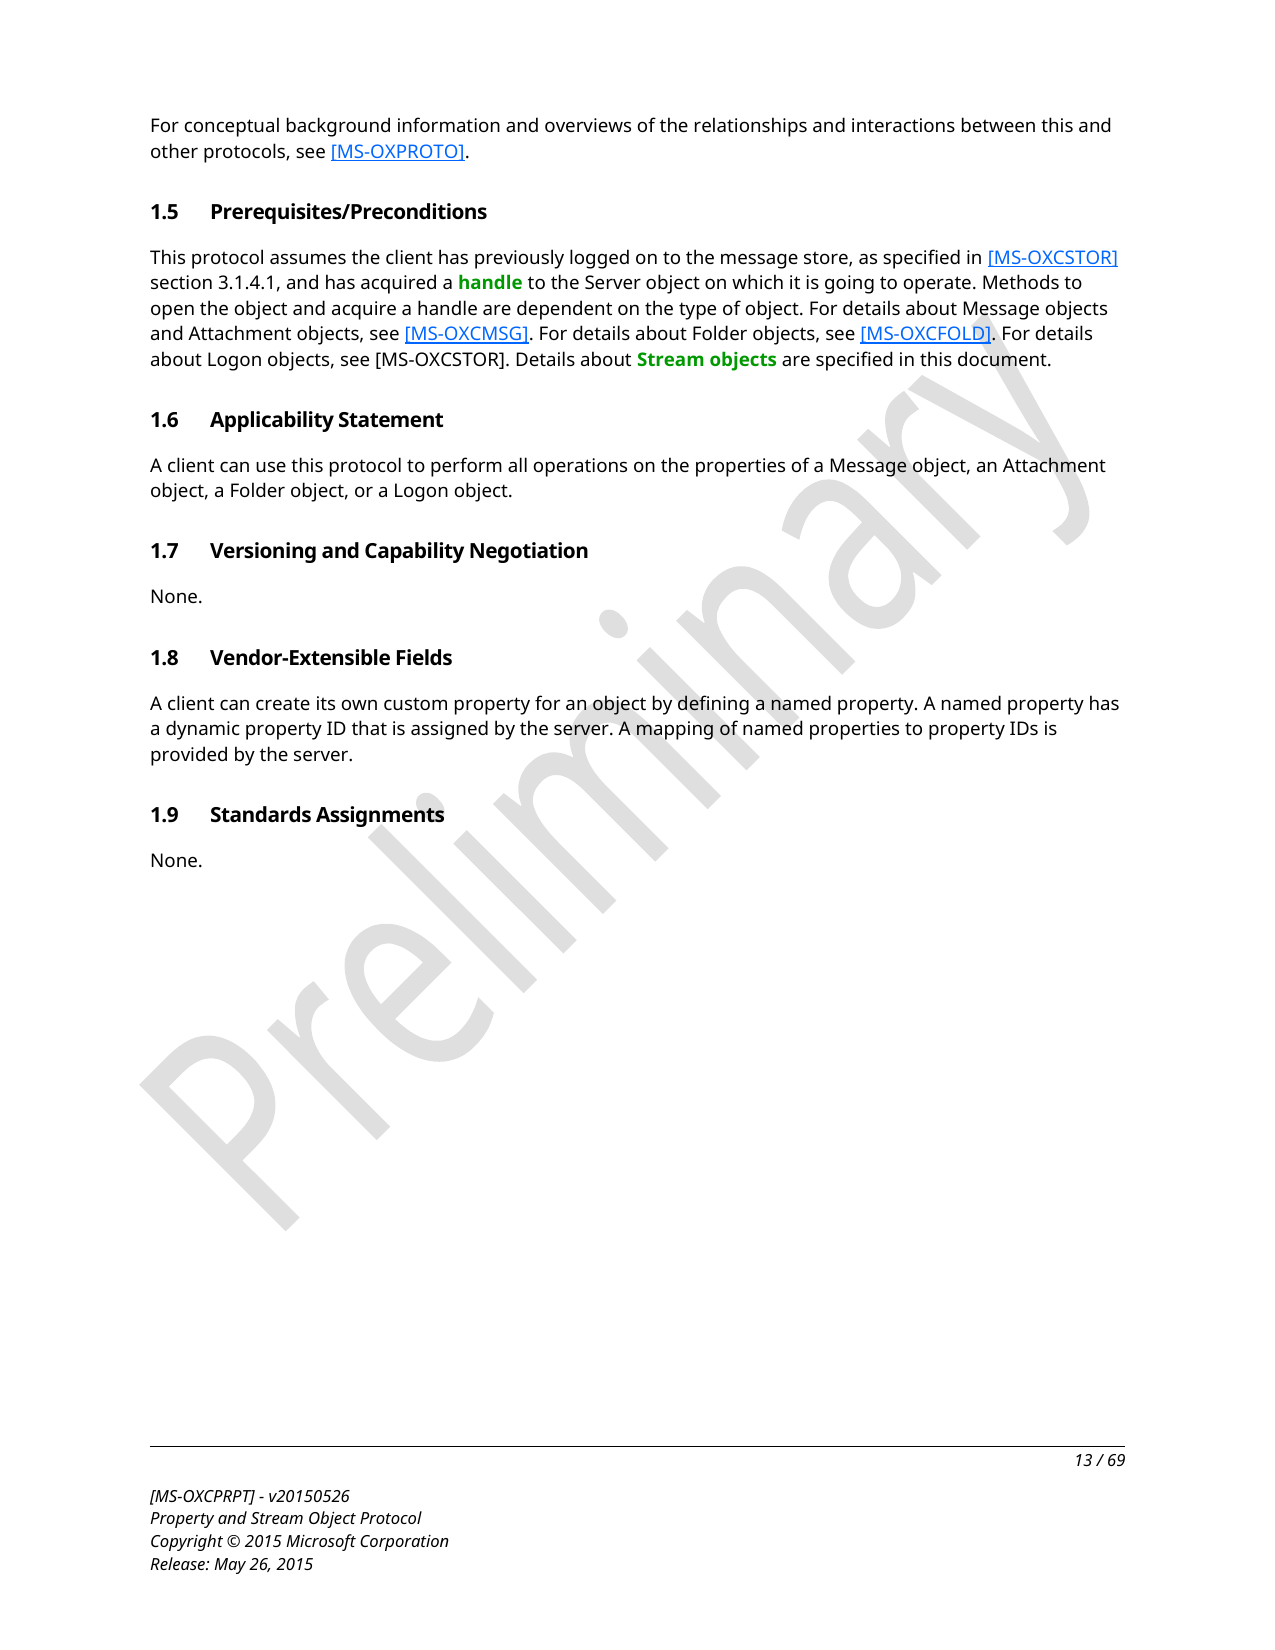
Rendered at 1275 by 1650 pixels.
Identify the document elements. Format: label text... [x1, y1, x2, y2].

text None. [150, 847, 1125, 872]
subtitle Standards Assignments [150, 800, 1125, 828]
subtitle Prerequisites/Preconditions [150, 197, 1125, 225]
text None. [150, 584, 1125, 609]
subtitle Versioning and Capability Negotiation [150, 537, 1125, 565]
text For conceptual background information and overviews of the relationships and interactions between this and other protocols, see [MS-OXPROTO]. [150, 112, 1125, 163]
text This protocol assumes the client has previously logged on to the message store, as specified in [MS-OXCSTOR] section 3.1.4.1, and has acquired a handle to the Server object on which it is going to operate. Methods to open the object and acquire a handle are dependent on the type of object. For details about Message objects and Attachment objects, see [MS-OXCMSG]. For details about Folder objects, see [MS-OXCFOLD]. For details about Logon objects, see [MS-OXCSTOR]. Details about Stream objects are specified in this document. [150, 244, 1125, 372]
subtitle Applicability Statement [150, 405, 1125, 433]
text A client can use this protocol to perform all operations on the properties of a Message object, an Attachment object, a Folder object, or a Logon object. [150, 452, 1125, 503]
subtitle Vendor-Extensible Fields [150, 643, 1125, 671]
text A client can create its own custom property for an object by defining a named property. A named property has a dynamic property ID that is assigned by the server. A mapping of named properties to property IDs is provided by the server. [150, 690, 1125, 766]
